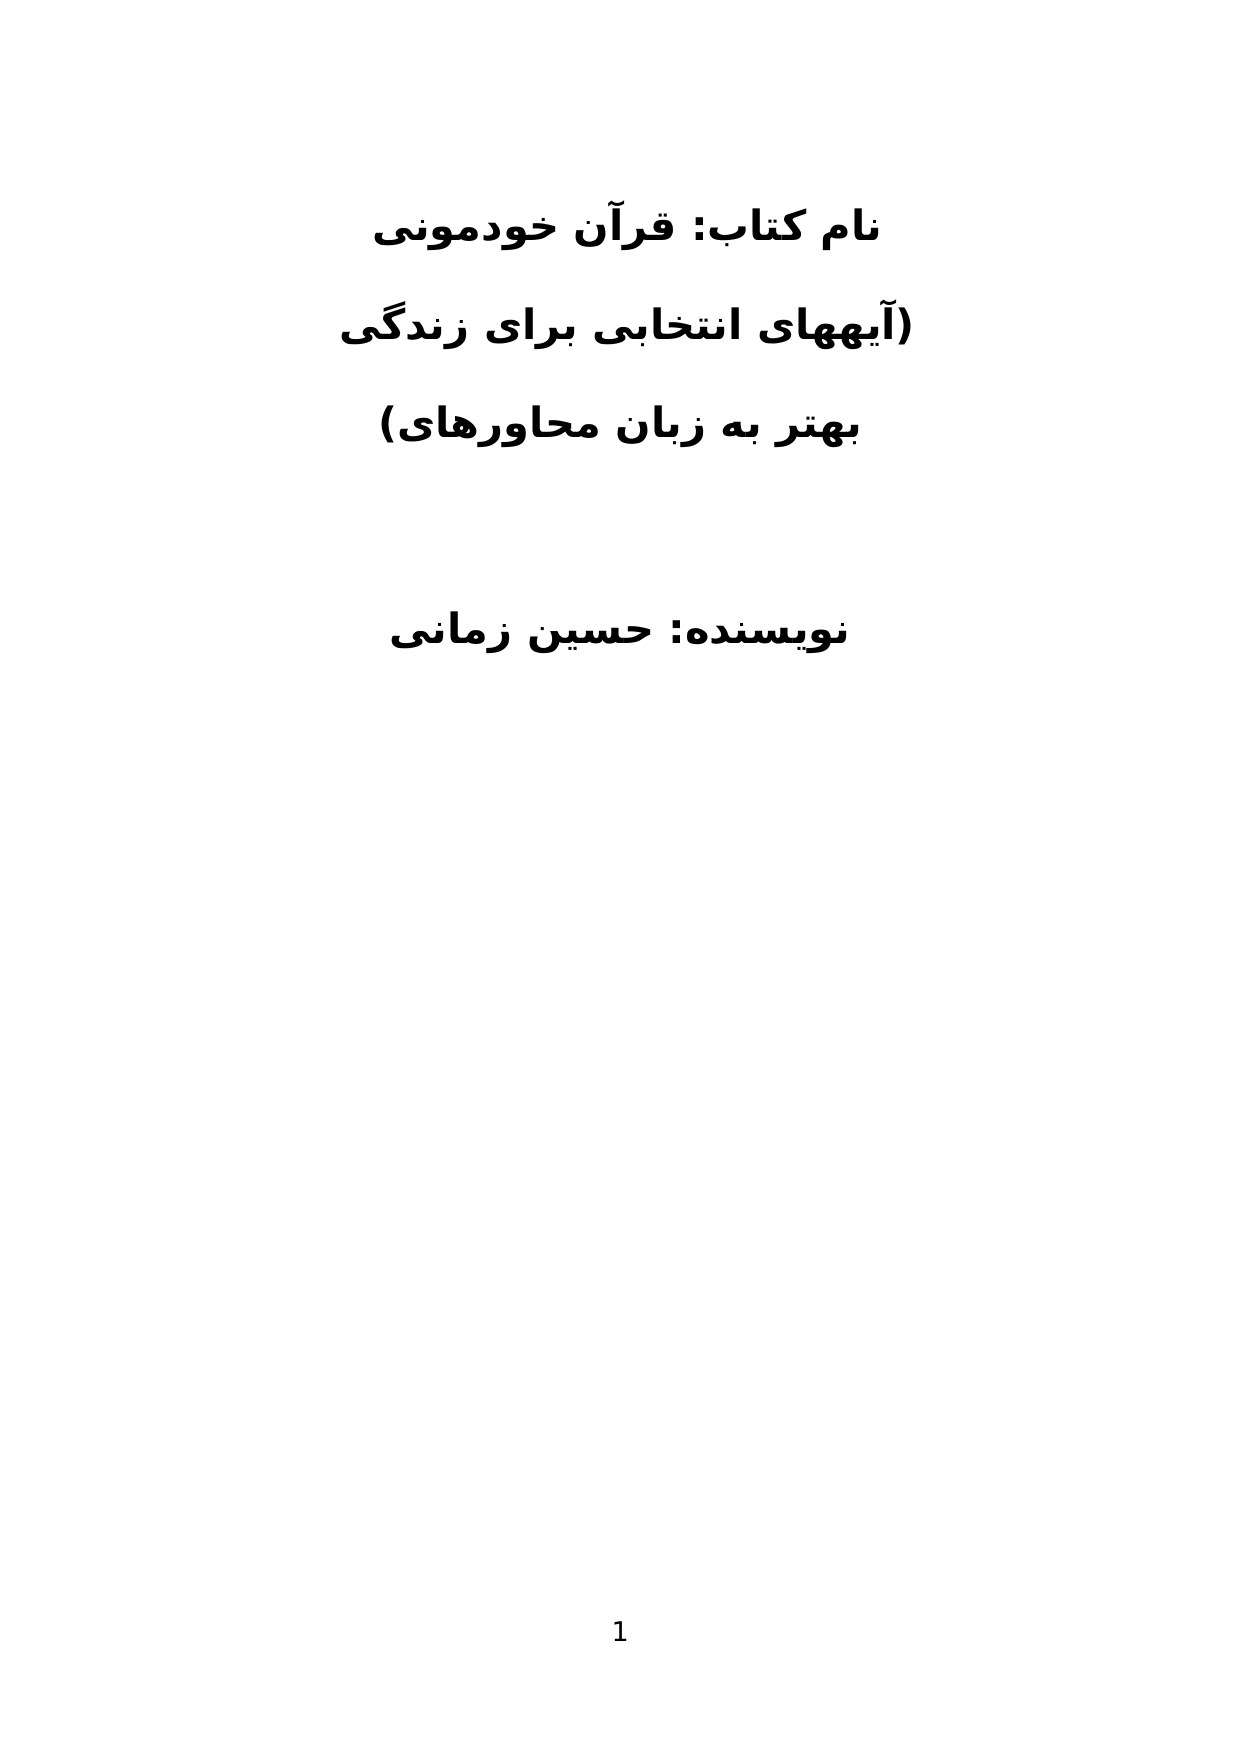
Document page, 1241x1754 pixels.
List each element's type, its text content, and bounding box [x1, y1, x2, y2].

text (آیه‏های انتخابی برای زندگی [236, 301, 1004, 349]
text نویسنده: حسین زمانی [236, 604, 1004, 653]
text بهتر به زبان محاوره‏ای) [236, 399, 1004, 448]
text ‏نام کتاب: قرآن خودمونی [236, 202, 1004, 251]
